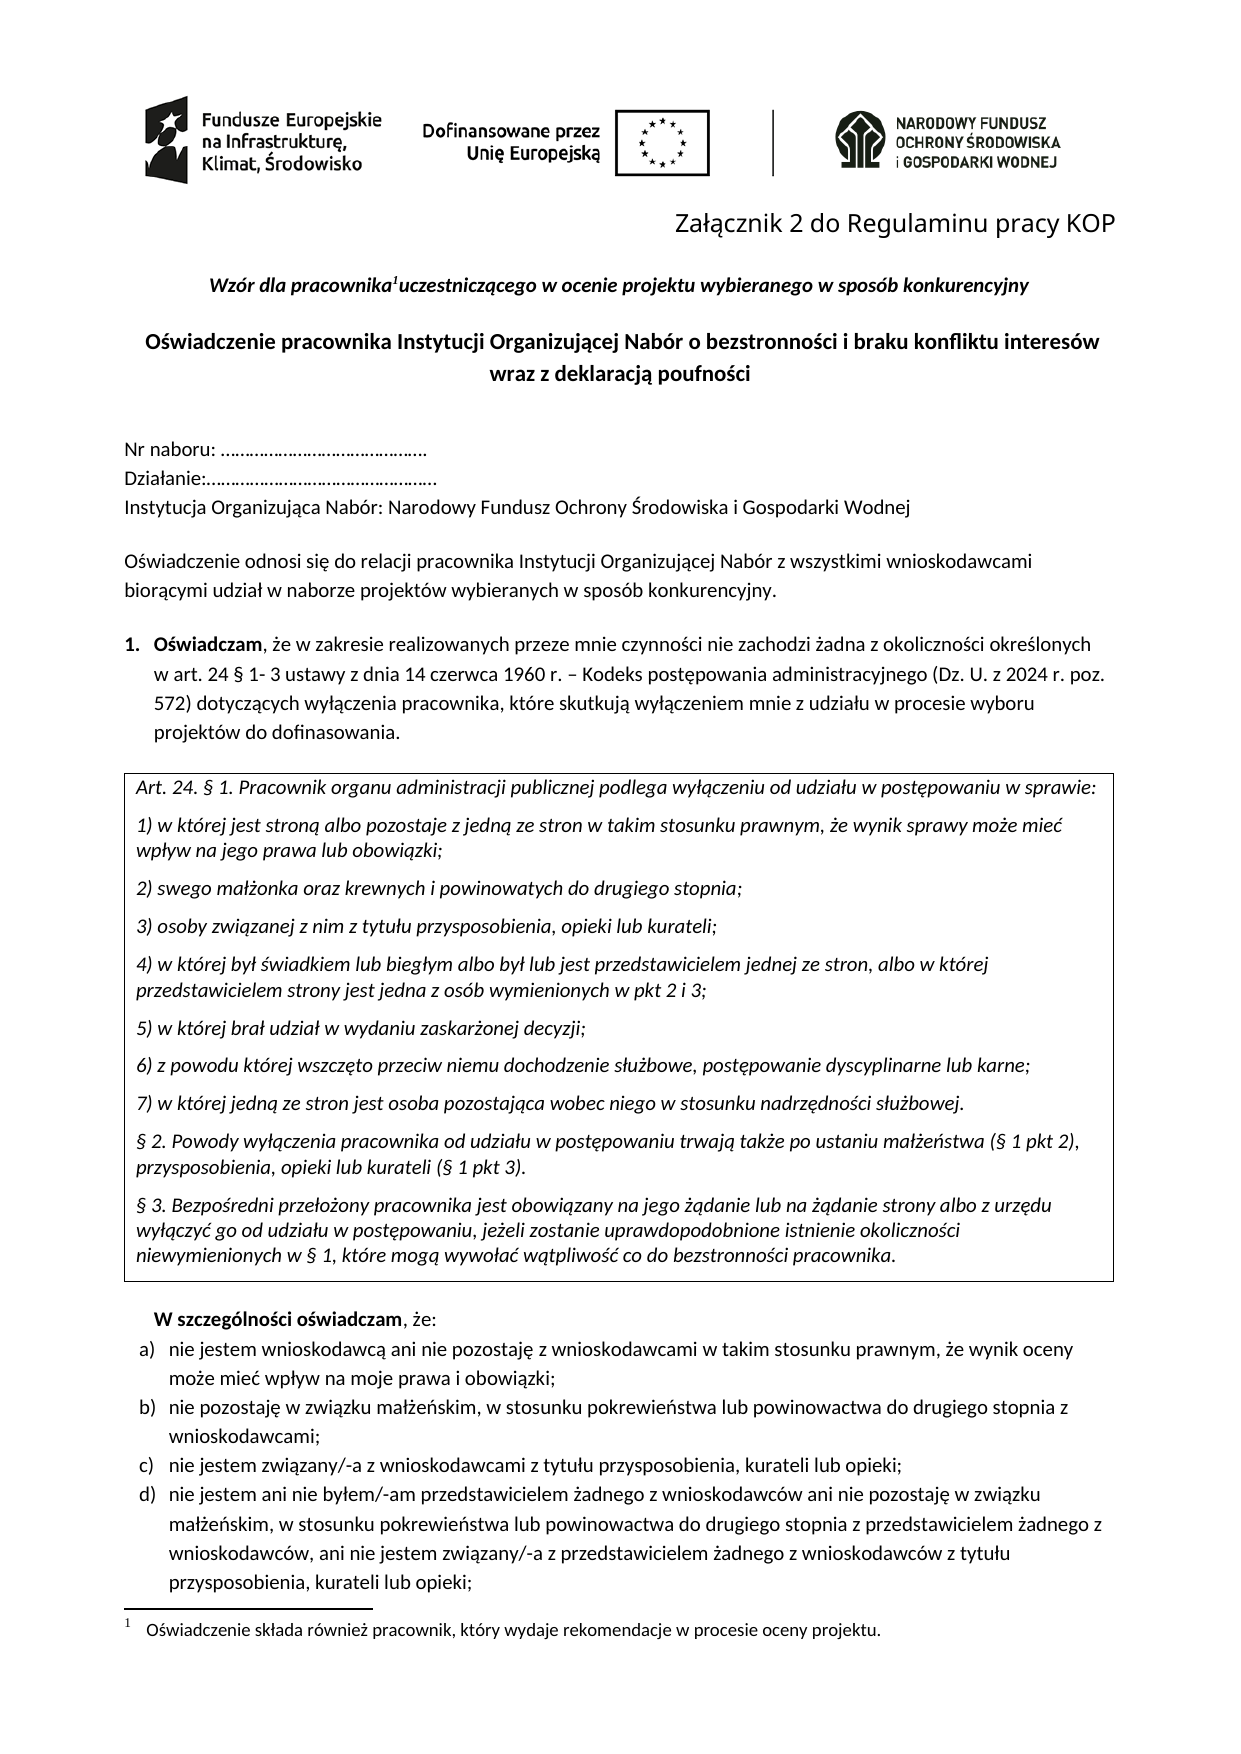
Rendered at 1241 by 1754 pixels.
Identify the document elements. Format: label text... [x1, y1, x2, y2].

list nie jestem wnioskodawcą ani nie pozostaję z wnioskodawcami w takim stosunku prawnym, że wynik oceny może mieć wpływ na moje prawa i obowiązki; [139, 1336, 1116, 1390]
text Załącznik 2 do Regulaminu pracy KOP [124, 206, 1116, 239]
list W szczególności oświadczam, że: [154, 1307, 1116, 1332]
text Nr naboru: ……………………………………. [124, 436, 1116, 461]
list nie jestem ani nie byłem/-am przedstawicielem żadnego z wnioskodawców ani nie pozostaję w związku małżeńskim, w stosunku pokrewieństwa lub powinowactwa do drugiego stopnia z przedstawicielem żadnego z wnioskodawców, ani nie jestem związany/-a z przedstawicielem żadnego z wnioskodawców z tytułu przysposobienia, kurateli lub opieki; [139, 1482, 1116, 1594]
picture [124, 73, 1106, 206]
text Oświadczenie odnosi się do relacji pracownika Instytucji Organizującej Nabór z wszystkimi wnioskodawcami biorącymi udział w naborze projektów wybieranych w sposób konkurencyjny. [124, 548, 1116, 603]
text Działanie:………………………………………… [124, 465, 1116, 490]
table_header Art. 24. § 1. Pracownik organu administracji publicznej podlega wyłączeniu od udziału w postępowaniu w sprawie: 1) w której jest stroną albo pozostaje z jedną ze stron w takim stosunku prawnym, że wynik sprawy może mieć wpływ na jego prawa lub obowiązki; 2) swego małżonka oraz krewnych i powinowatych do drugiego stopnia; 3) osoby związanej z nim z tytułu przysposobienia, opieki lub kurateli; 4) w której był świadkiem lub biegłym albo był lub jest przedstawicielem jednej ze stron, albo w której przedstawicielem strony jest jedna z osób wymienionych w pkt 2 i 3; 5) w której brał udział w wydaniu zaskarżonej decyzji; 6) z powodu której wszczęto przeciw niemu dochodzenie służbowe, postępowanie dyscyplinarne lub karne; 7) w której jedną ze stron jest osoba pozostająca wobec niego w stosunku nadrzędności służbowej. § 2. Powody wyłączenia pracownika od udziału w postępowaniu trwają także po ustaniu małżeństwa (§ 1 pkt 2), przysposobienia, opieki lub kurateli (§ 1 pkt 3). § 3. Bezpośredni przełożony pracownika jest obowiązany na jego żądanie lub na żądanie strony albo z urzędu wyłączyć go od udziału w postępowaniu, jeżeli zostanie uprawdopodobnione istnienie okoliczności niewymienionych w § 1, które mogą wywołać wątpliwość co do bezstronności pracownika. [125, 774, 1113, 1281]
text Instytucja Organizująca Nabór: Narodowy Fundusz Ochrony Środowiska i Gospodarki Wodnej [124, 494, 1116, 519]
list nie pozostaję w związku małżeńskim, w stosunku pokrewieństwa lub powinowactwa do drugiego stopnia z wnioskodawcami; [139, 1394, 1116, 1449]
list nie jestem związany/-a z wnioskodawcami z tytułu przysposobienia, kurateli lub opieki; [139, 1452, 1116, 1478]
text Wzór dla pracownikauczestniczącego w ocenie projektu wybieranego w sposób konkurencyjny [124, 273, 1116, 298]
text Oświadczenie pracownika Instytucji Organizującej Nabór o bezstronności i braku konfliktu interesów wraz z deklaracją poufności [124, 327, 1116, 387]
list Oświadczam, że w zakresie realizowanych przeze mnie czynności nie zachodzi żadna z okoliczności określonych w art. 24 § 1- 3 ustawy z dnia 14 czerwca 1960 r. – Kodeks postępowania administracyjnego (Dz. U. z 2024 r. poz. 572) dotyczących wyłączenia pracownika, które skutkują wyłączeniem mnie z udziału w procesie wyboru projektów do dofinasowania. [124, 632, 1116, 744]
